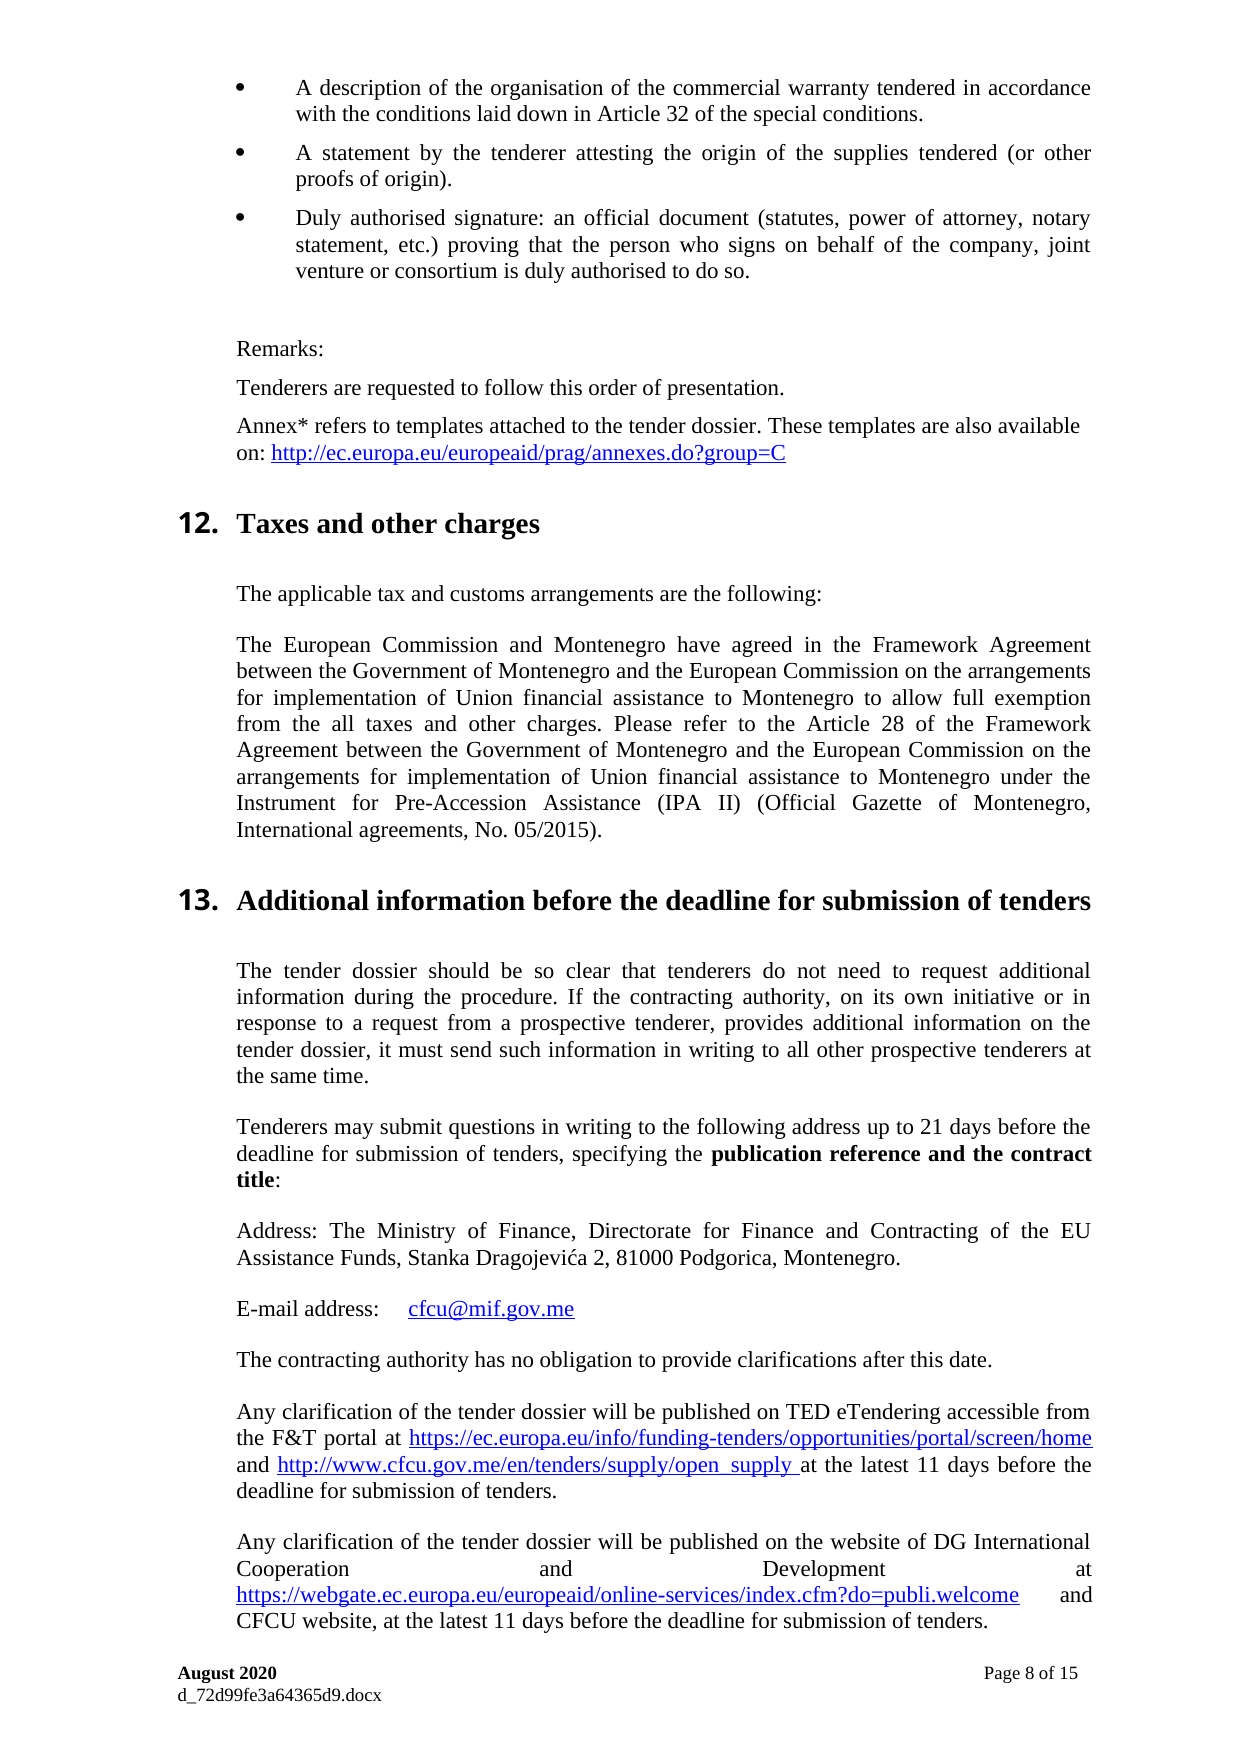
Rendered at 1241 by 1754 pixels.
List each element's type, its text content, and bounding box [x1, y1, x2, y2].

subtitle Taxes and other charges [177, 503, 1092, 542]
text The tender dossier should be so clear that tenderers do not need to request additional information during the procedure. If the contracting authority, on its own initiative or in response to a request from a prospective tenderer, provides additional information on the tender dossier, it must send such information in writing to all other prospective tenderers at the same time. [236, 957, 1092, 1088]
text E-mail address: cfcu@mif.gov.me [236, 1295, 1092, 1322]
list A description of the organisation of the commercial warranty tendered in accordance with the conditions laid down in Article 32 of the special conditions. [236, 74, 1092, 127]
text Any clarification of the tender dossier will be published on the website of DG International Cooperation and Development at https://webgate.ec.europa.eu/europeaid/online-services/index.cfm?do=publi.welcome and CFCU website, at the latest 11 days before the deadline for submission of tenders. [236, 1528, 1092, 1634]
text Tenderers are requested to follow this order of presentation. [236, 373, 1092, 400]
text Any clarification of the tender dossier will be published on TED eTendering accessible from the F&T portal at https://ec.europa.eu/info/funding-tenders/opportunities/portal/screen/home and http://www.cfcu.gov.me/en/tenders/supply/open_supply at the latest 11 days before the deadline for submission of tenders. [236, 1398, 1092, 1503]
subtitle Additional information before the deadline for submission of tenders [177, 879, 1092, 919]
text Annex* refers to templates attached to the tender dossier. These templates are also available on: http://ec.europa.eu/europeaid/prag/annexes.do?group=C [236, 412, 1092, 465]
subtitle The applicable tax and customs arrangements are the following: [236, 580, 1092, 606]
text Address: The Ministry of Finance, Directorate for Finance and Contracting of the EU Assistance Funds, Stanka Dragojevića 2, 81000 Podgorica, Montenegro. [236, 1217, 1092, 1270]
list Duly authorised signature: an official document (statutes, power of attorney, notary statement, etc.) proving that the person who signs on behalf of the company, joint venture or consortium is duly authorised to do so. [236, 204, 1092, 283]
list A statement by the tenderer attesting the origin of the supplies tendered (or other proofs of origin). [236, 139, 1092, 192]
text The contracting authority has no obligation to provide clarifications after this date. [236, 1347, 1092, 1373]
subtitle The European Commission and Montenegro have agreed in the Framework Agreement between the Government of Montenegro and the European Commission on the arrangements for implementation of Union financial assistance to Montenegro to allow full exemption from the all taxes and other charges. Please refer to the Article 28 of the Framework Agreement between the Government of Montenegro and the European Commission on the arrangements for implementation of Union financial assistance to Montenegro under the Instrument for Pre-Accession Assistance (IPA II) (Official Gazette of Montenegro, International agreements, No. 05/2015). [236, 631, 1092, 842]
text Tenderers may submit questions in writing to the following address up to 21 days before the deadline for submission of tenders, specifying the publication reference and the contract title: [236, 1113, 1092, 1192]
text Remarks: [236, 335, 1092, 361]
